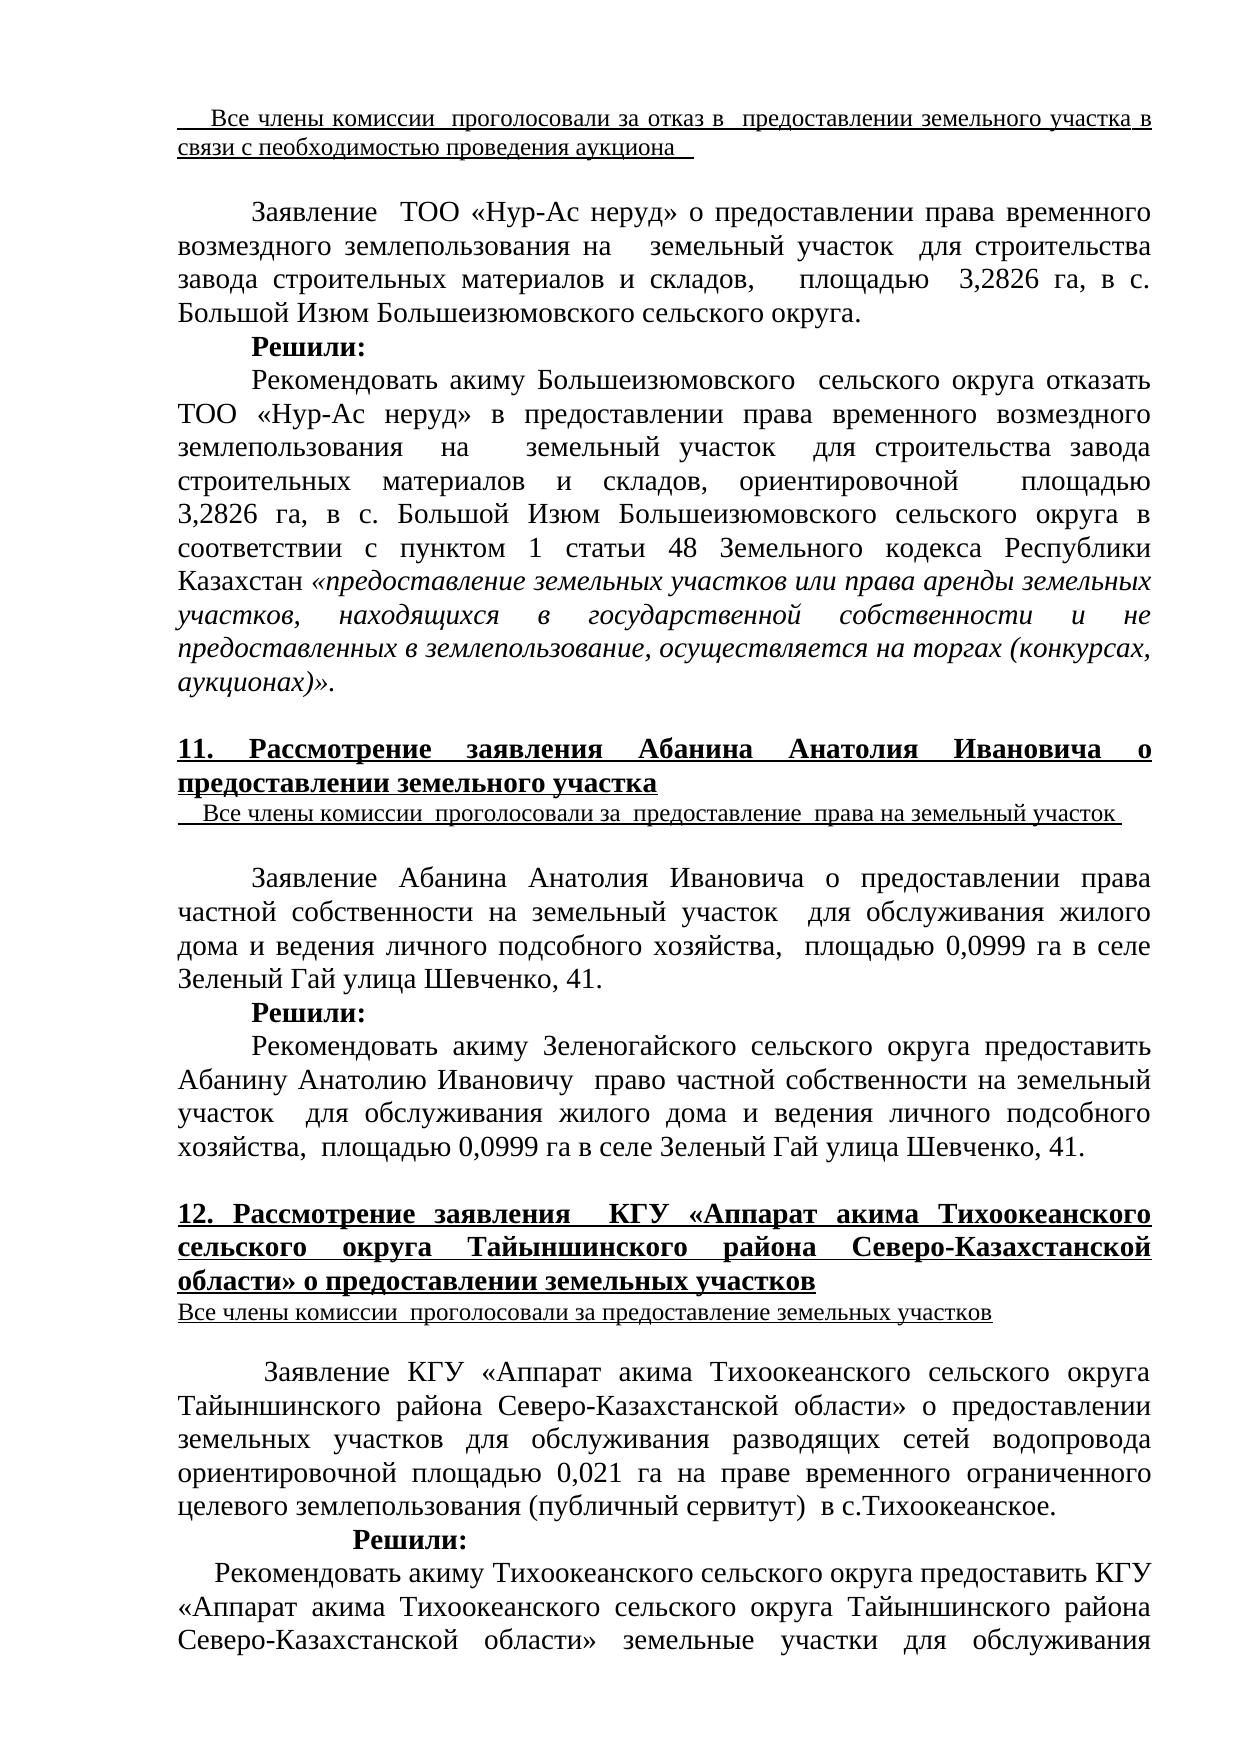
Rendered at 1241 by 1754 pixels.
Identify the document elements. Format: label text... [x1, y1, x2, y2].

text Заявление КГУ «Аппарат акима Тихоокеанского сельского округа Тайыншинского района Северо-Казахстанской области» о предоставлении земельных участков для обслуживания разводящих сетей водопровода ориентировочной площадью 0,021 га на праве временного ограниченного целевого землепользования (публичный сервитут) в с.Тихоокеанское. [177, 1354, 1152, 1522]
text 12. Рассмотрение заявления КГУ «Аппарат акима Тихоокеанского сельского округа Тайыншинского района Северо-Казахстанской области» о предоставлении земельных участков [177, 1260, 1152, 1297]
text Рекомендовать акиму Большеизюмовского сельского округа отказать ТОО «Нур-Ас неруд» в предоставлении права временного возмездного землепользования на земельный участок для строительства завода строительных материалов и складов, ориентировочной площадью 3,2826 га, в с. Большой Изюм Большеизюмовского сельского округа в соответствии с пунктом 1 статьи 48 Земельного кодекса Республики Казахстан «предоставление земельных участков или права аренды земельных участков, находящихся в государственной собственности и не предоставленных в землепользование, осуществляется на торгах (конкурсах, аукционах)». [177, 362, 1152, 698]
text 12. Рассмотрение заявления КГУ «Аппарат акима Тихоокеанского сельского округа Тайыншинского района Северо-Казахстанской области» о предоставлении земельных участков [177, 1226, 1152, 1259]
text Все члены комиссии проголосовали за отказ в предоставлении земельного участка в связи с пеобходимостью проведения аукциона [177, 129, 1152, 161]
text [177, 1555, 1152, 1656]
text Все члены комиссии проголосовали за отказ в предоставлении земельного участка в связи с пеобходимостью проведения аукциона [177, 103, 1152, 128]
text Решили: [192, 1522, 1152, 1555]
text Заявление ТОО «Нур-Ас неруд» о предоставлении права временного возмездного землепользования на земельный участок для строительства завода строительных материалов и складов, площадью 3,2826 га, в с. Большой Изюм Большеизюмовского сельского округа. [177, 194, 1152, 329]
text Решили: [177, 329, 1152, 362]
text Все члены комиссии проголосовали за предоставление земельных участков [177, 1297, 1152, 1325]
text 11. Рассмотрение заявления Абанина Анатолия Ивановича о предоставлении земельного участка [177, 731, 1152, 760]
text Все члены комиссии проголосовали за предоставление права на земельный участок [177, 798, 1152, 827]
text 12. Рассмотрение заявления КГУ «Аппарат акима Тихоокеанского сельского округа Тайыншинского района Северо-Казахстанской области» о предоставлении земельных участков [177, 1196, 1152, 1225]
text Решили: [177, 995, 1152, 1028]
text Заявление Абанина Анатолия Ивановича о предоставлении права частной собственности на земельный участок для обслуживания жилого дома и ведения личного подсобного хозяйства, площадью 0,0999 га в селе Зеленый Гай улица Шевченко, 41. [177, 861, 1152, 995]
text Рекомендовать акиму Зеленогайского сельского округа предоставить Абанину Анатолию Ивановичу право частной собственности на земельный участок для обслуживания жилого дома и ведения личного подсобного хозяйства, площадью 0,0999 га в селе Зеленый Гай улица Шевченко, 41. [177, 1028, 1152, 1162]
text 11. Рассмотрение заявления Абанина Анатолия Ивановича о предоставлении земельного участка [177, 762, 1152, 798]
